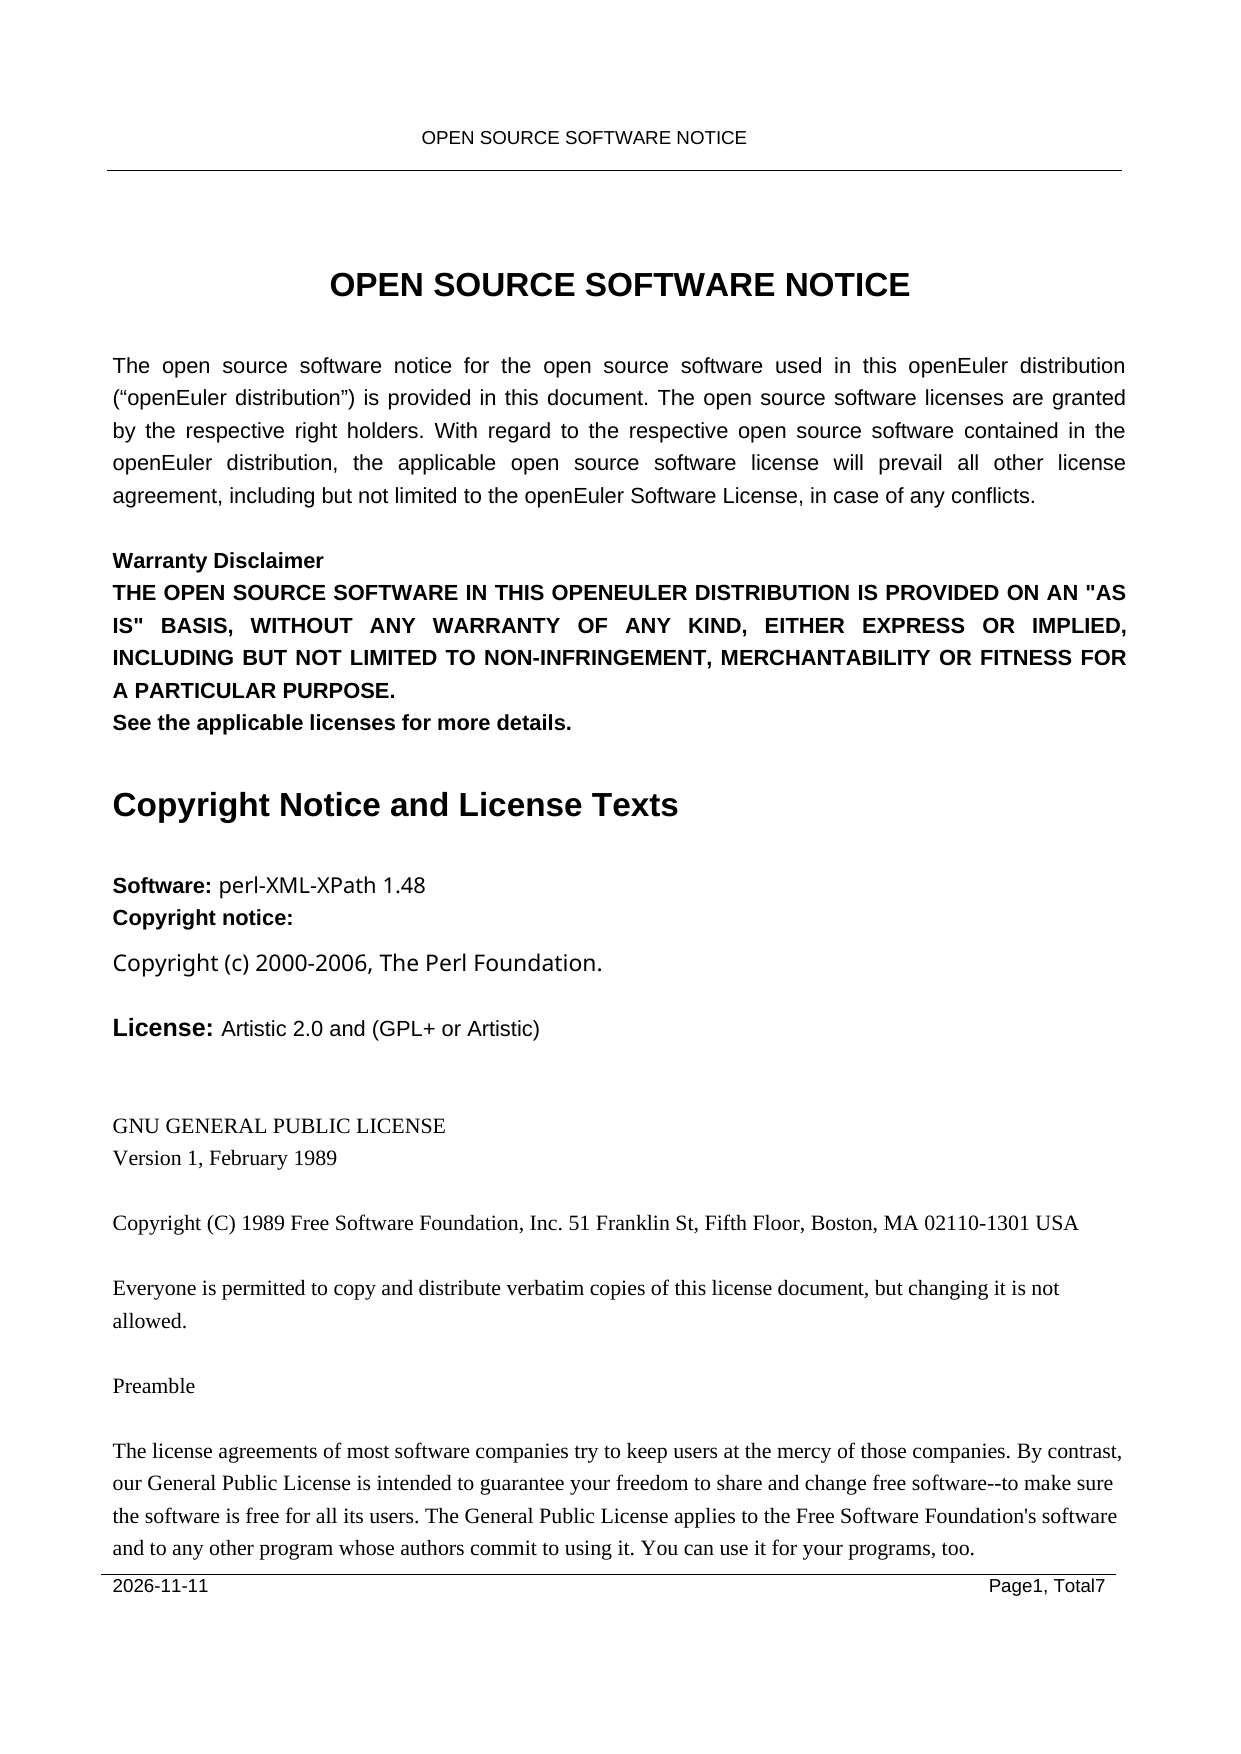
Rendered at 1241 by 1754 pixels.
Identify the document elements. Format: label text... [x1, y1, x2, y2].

text Copyright notice: [112, 901, 1128, 934]
text THE OPEN SOURCE SOFTWARE IN THIS OPENEULER DISTRIBUTION IS PROVIDED ON AN "AS IS" BASIS, WITHOUT ANY WARRANTY OF ANY KIND, EITHER EXPRESS OR IMPLIED, INCLUDING BUT NOT LIMITED TO NON-INFRINGEMENT, MERCHANTABILITY OR FITNESS FOR A PARTICULAR PURPOSE. See the applicable licenses for more details. [112, 576, 1128, 739]
text Copyright Notice and License Texts [112, 771, 1128, 836]
text OPEN SOURCE SOFTWARE NOTICE [112, 251, 1128, 316]
title Software: perl-XML-XPath 1.48 [112, 869, 1128, 901]
text License: Artistic 2.0 and (GPL+ or Artistic) [112, 1012, 1128, 1044]
text Copyright (c) 2000-2006, The Perl Foundation. [112, 947, 1128, 1012]
text Warranty Disclaimer [112, 544, 1128, 576]
text The open source software notice for the open source software used in this openEuler distribution (“openEuler distribution”) is provided in this document. The open source software licenses are granted by the respective right holders. With regard to the respective open source software contained in the openEuler distribution, the applicable open source software license will prevail all other license agreement, including but not limited to the openEuler Software License, in case of any conflicts. [112, 349, 1128, 511]
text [112, 1044, 1128, 1564]
